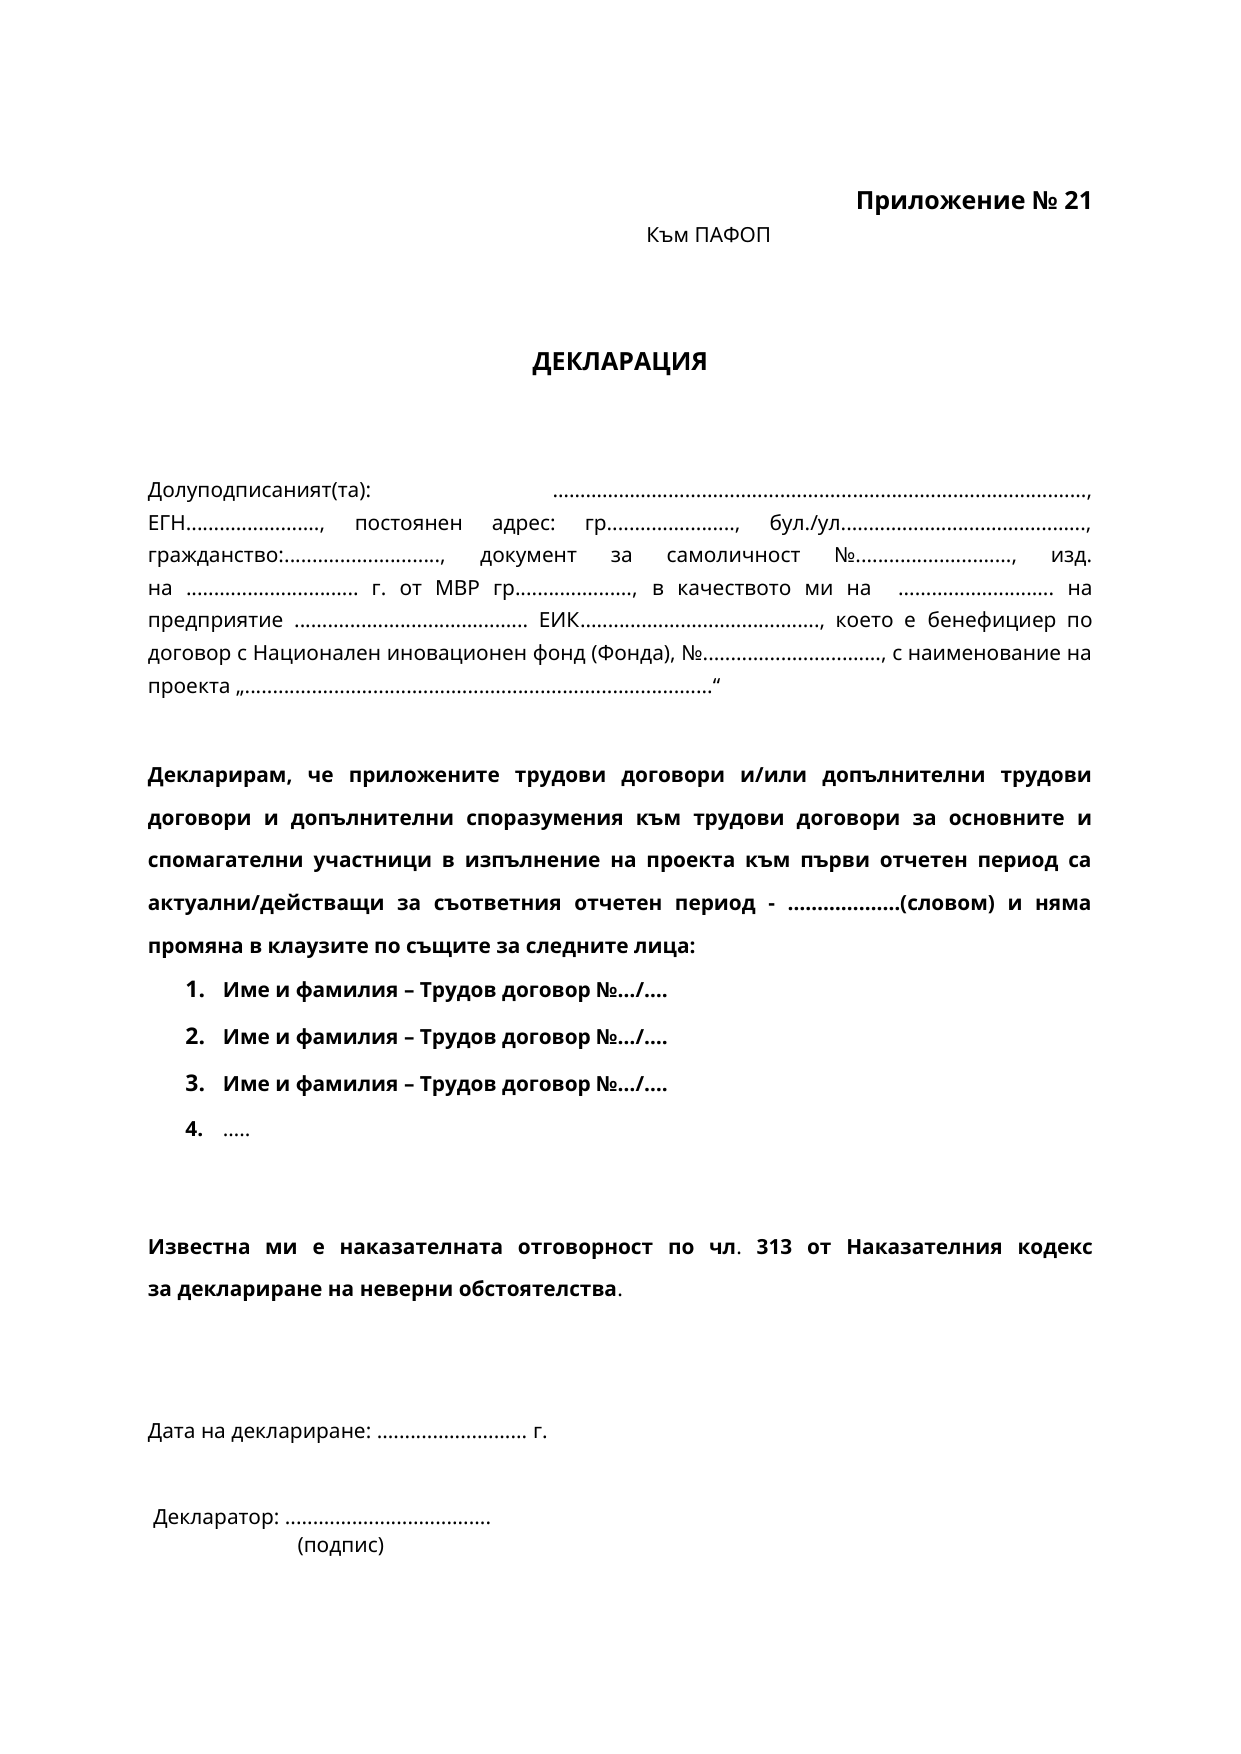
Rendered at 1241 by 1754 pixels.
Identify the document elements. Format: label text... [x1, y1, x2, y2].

text Декларатор: ..................................... (подпис) [148, 1502, 1093, 1559]
list Име и фамилия – Трудов договор №…/…. [185, 1020, 1093, 1051]
text Дата на деклариране: ........................... г. [148, 1416, 1093, 1445]
list ….. [185, 1114, 1093, 1142]
list Име и фамилия – Трудов договор №…/…. [185, 973, 1093, 1004]
list Име и фамилия – Трудов договор №…/…. [185, 1067, 1093, 1098]
text Долуподписаният(та): …………………..........................................................................., ЕГН........................, постоянен адрес: гр......................., бул./ул............................................, гражданство:............................, документ за самоличност №............................, изд. на ............................... г. от МВР гр....................., в качеството ми на ............................ на предприятие .......................................... ЕИК..........................................., което е бенефициер по договор с Национален иновационен фонд (Фонда), №................................, с наименование на проекта „....................................................................................“ [148, 475, 1093, 699]
text Към ПАФОП [148, 223, 1093, 247]
text Известна ми е наказателната отговорност по чл. 313 от Наказателния кодекс за деклариране на неверни обстоятелства. [148, 1232, 1093, 1303]
text Декларирам, че приложените трудови договори и/или допълнителни трудови договори и допълнителни споразумения към трудови договори за основните и спомагателни участници в изпълнение на проекта към първи отчетен период са актуални/действащи за съответния отчетен период - …………….…(словом) и няма промяна в клаузите по същите за следните лица: [148, 760, 1093, 959]
text ДЕКЛАРАЦИЯ [148, 343, 1093, 377]
text Приложение № 21 [148, 183, 1093, 217]
